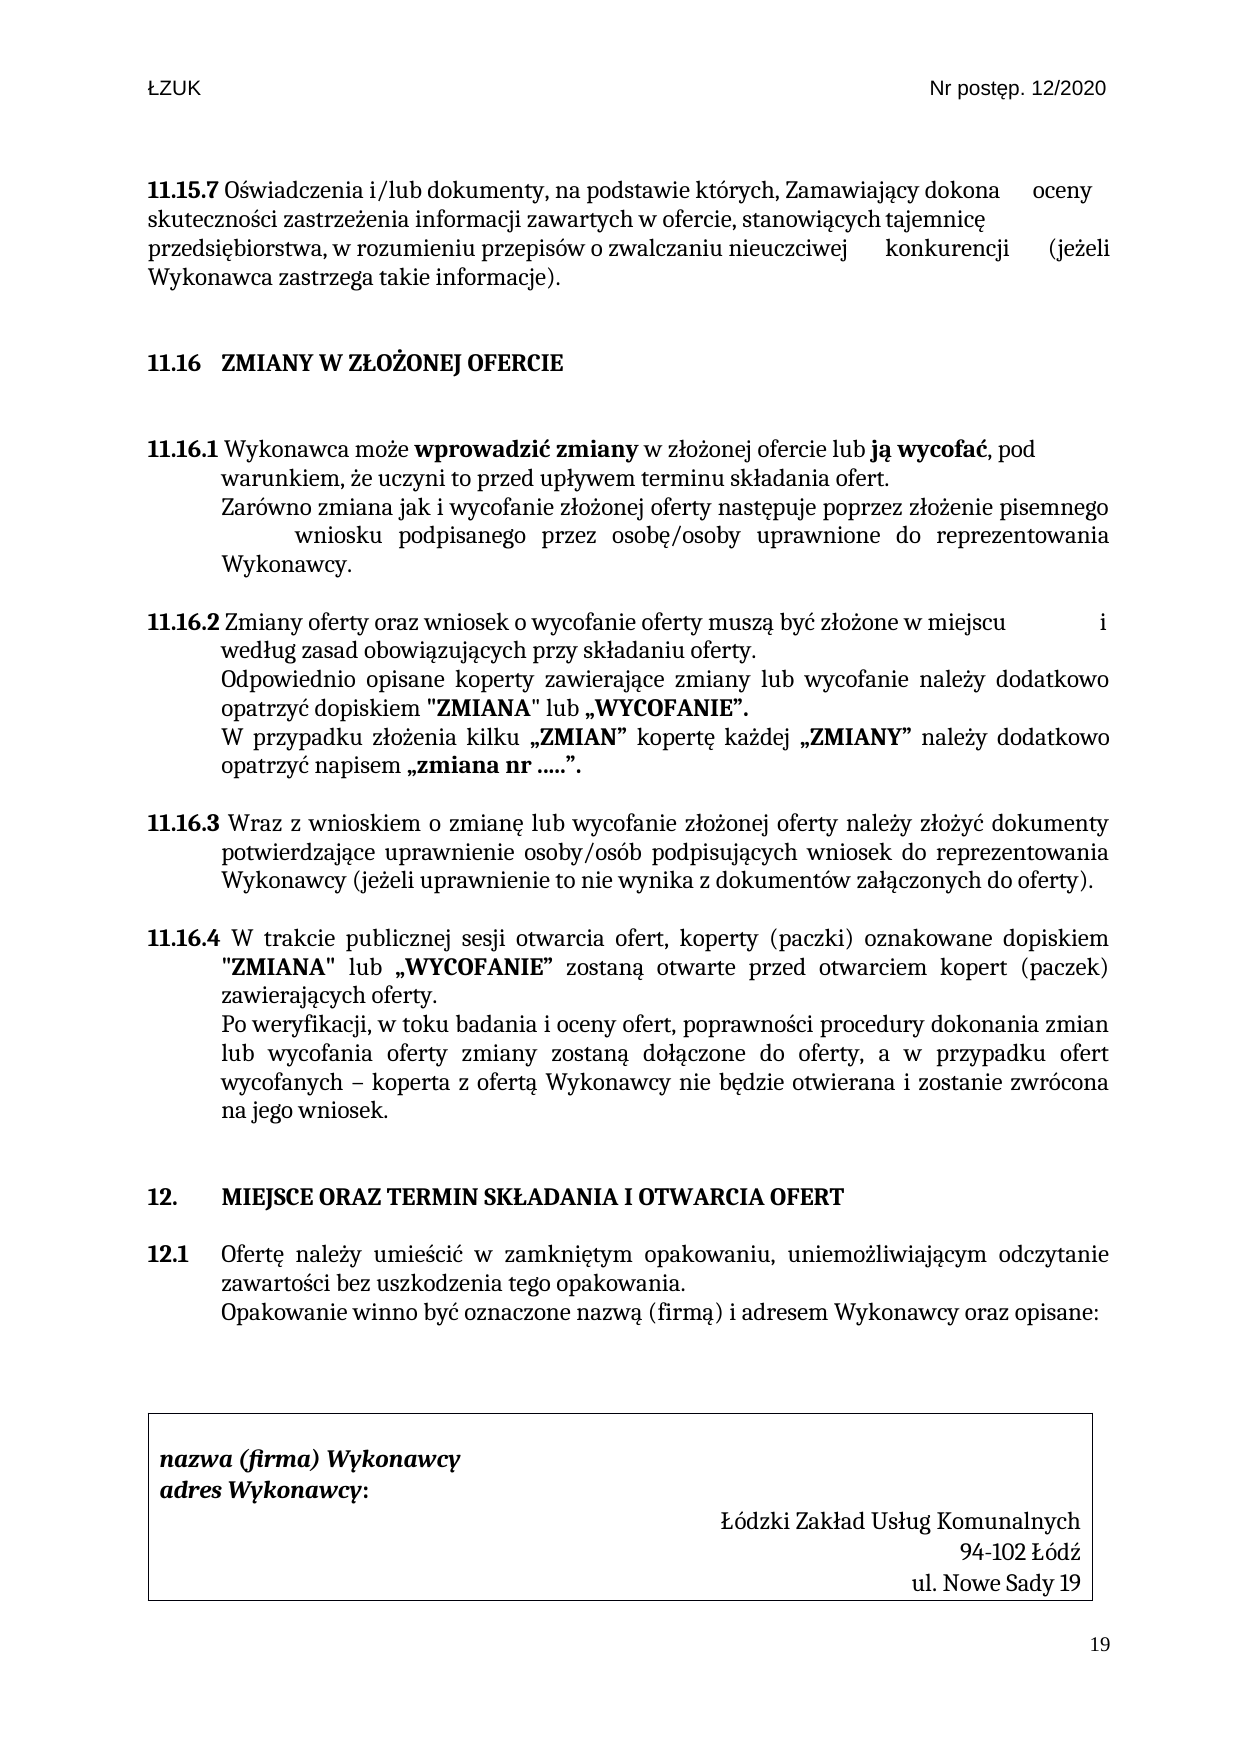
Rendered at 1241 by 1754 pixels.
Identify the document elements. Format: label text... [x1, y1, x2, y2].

text W przypadku złożenia kilku „ZMIAN” kopertę każdej „ZMIANY” należy dodatkowo opatrzyć napisem „zmiana nr .....”. [221, 723, 1110, 780]
text Zarówno zmiana jak i wycofanie złożonej oferty następuje poprzez złożenie pisemnego wniosku podpisanego przez osobę/osoby uprawnione do reprezentowania Wykonawcy. [221, 493, 1110, 579]
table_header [149, 1414, 1092, 1600]
text 11.16.1 Wykonawca może wprowadzić zmiany w złożonej ofercie lub ją wycofać, pod [148, 435, 1110, 464]
text Opakowanie winno być oznaczone nazwą (firmą) i adresem Wykonawcy oraz opisane: [221, 1298, 1110, 1326]
text 11.15.7 Oświadczenia i/lub dokumenty, na podstawie których, Zamawiający dokona oceny skuteczności zastrzeżenia informacji zawartych w ofercie, stanowiących tajemnicę przedsiębiorstwa, w rozumieniu przepisów o zwalczaniu nieuczciwej konkurencji (jeżeli Wykonawca zastrzega takie informacje). [148, 176, 1110, 291]
text 11.16.4 W trakcie publicznej sesji otwarcia ofert, koperty (paczki) oznakowane dopiskiem "ZMIANA" lub „WYCOFANIE” zostaną otwarte przed otwarciem kopert (paczek) zawierających oferty. [148, 924, 1110, 1010]
text warunkiem, że uczyni to przed upływem terminu składania ofert. [221, 464, 1110, 493]
text 11.16.2 Zmiany oferty oraz wniosek o wycofanie oferty muszą być złożone w miejscu i według zasad obowiązujących przy składaniu oferty. [148, 608, 1110, 665]
text 11.16 ZMIANY W ZŁOŻONEJ OFERCIE [148, 349, 1110, 378]
text Po weryfikacji, w toku badania i oceny ofert, poprawności procedury dokonania zmian lub wycofania oferty zmiany zostaną dołączone do oferty, a w przypadku ofert wycofanych – koperta z ofertą Wykonawcy nie będzie otwierana i zostanie zwrócona na jego wniosek. [221, 1010, 1110, 1125]
text 11.16.3 Wraz z wnioskiem o zmianę lub wycofanie złożonej oferty należy złożyć dokumenty potwierdzające uprawnienie osoby/osób podpisujących wniosek do reprezentowania Wykonawcy (jeżeli uprawnienie to nie wynika z dokumentów załączonych do oferty). [148, 809, 1110, 895]
text Odpowiednio opisane koperty zawierające zmiany lub wycofanie należy dodatkowo opatrzyć dopiskiem "ZMIANA" lub „WYCOFANIE”. [221, 665, 1110, 723]
text 12. MIEJSCE ORAZ TERMIN SKŁADANIA I OTWARCIA OFERT [148, 1183, 1110, 1211]
text 12.1 Ofertę należy umieścić w zamkniętym opakowaniu, uniemożliwiającym odczytanie zawartości bez uszkodzenia tego opakowania. [148, 1240, 1110, 1298]
